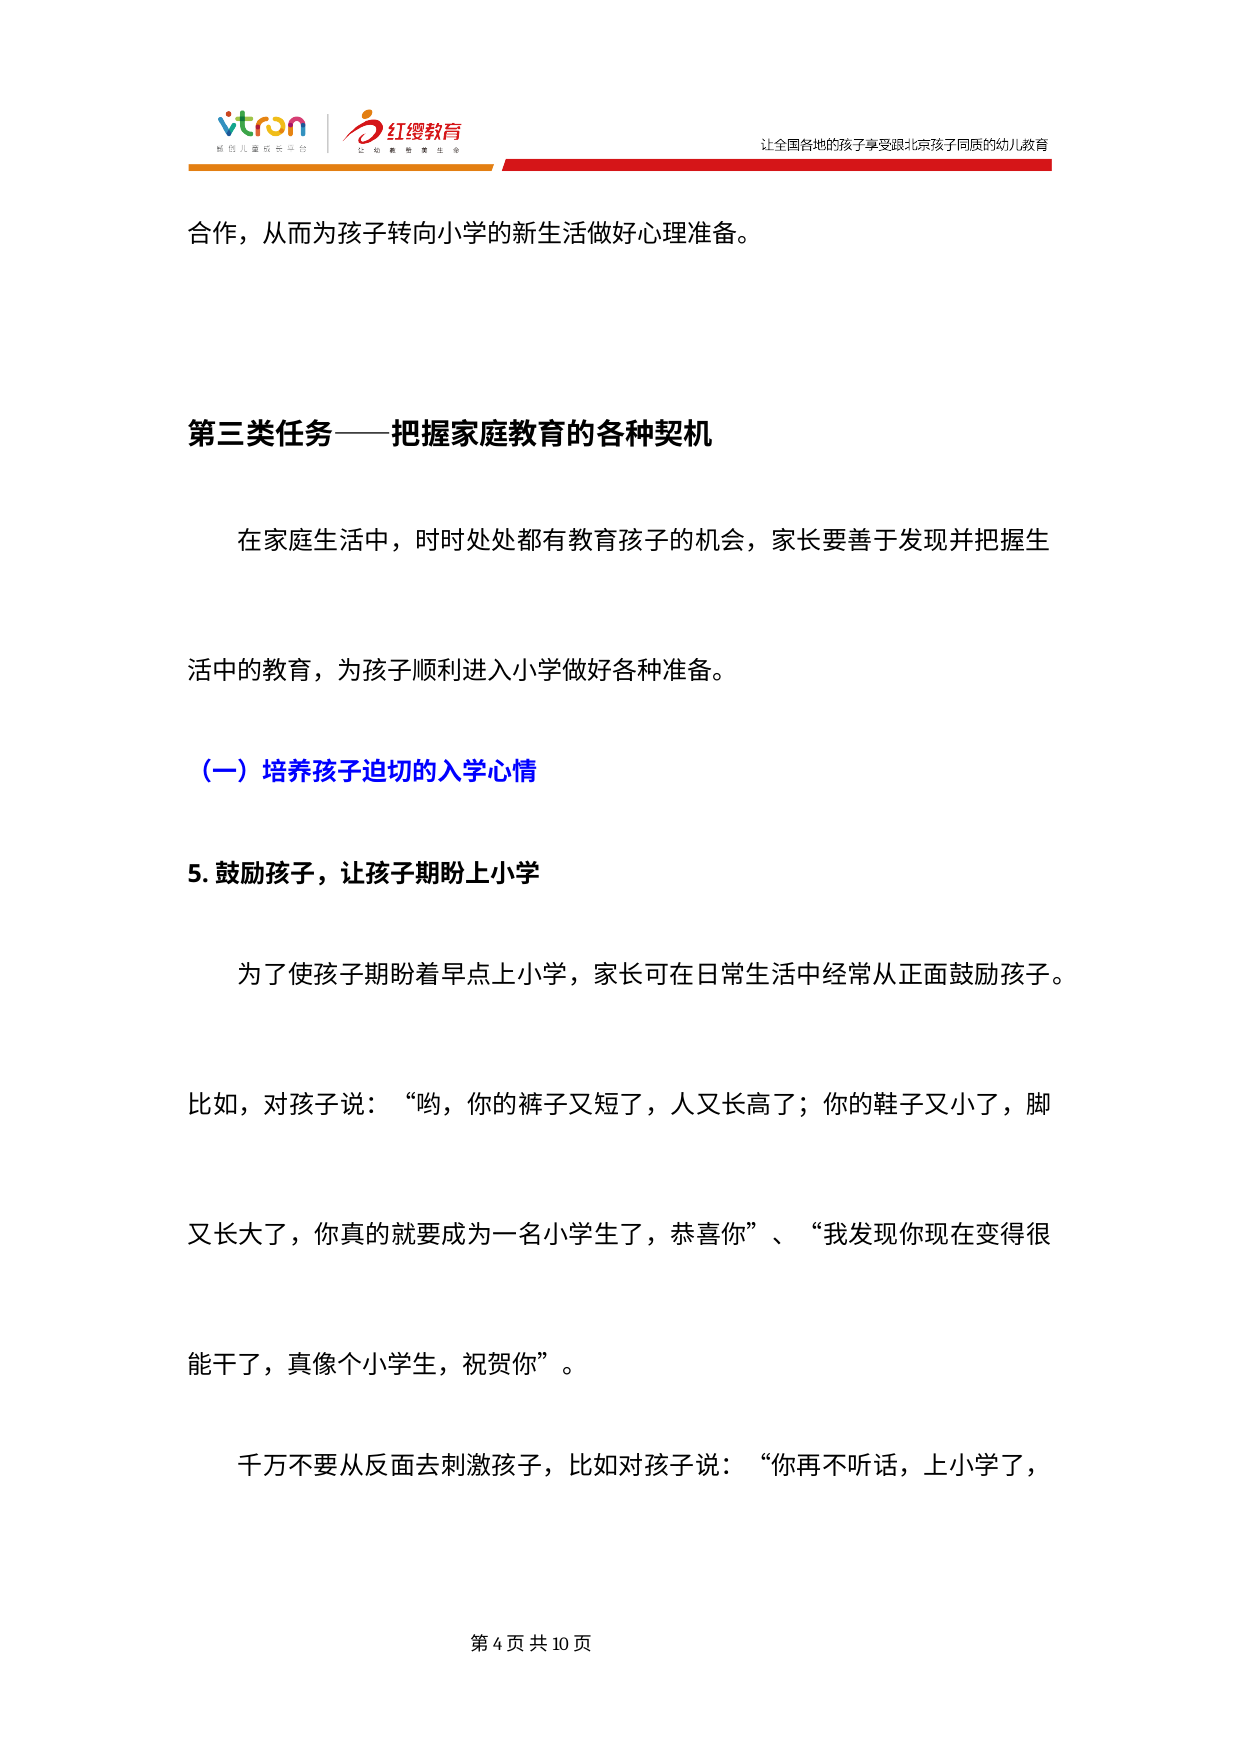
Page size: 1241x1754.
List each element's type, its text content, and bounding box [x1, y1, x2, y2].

text 第三类任务——把握家庭教育的各种契机 [187, 399, 1053, 464]
picture [188, 88, 1052, 189]
text 千万不要从反面去刺激孩子，比如对孩子说：“你再不听话，上小学了，就会有老师整治你。”这样会使孩子害怕上小学，不愿意上小学。 [187, 1431, 1053, 1496]
list 鼓励孩子，让孩子期盼上小学 [187, 839, 1053, 904]
text 为了使孩子期盼着早点上小学，家长可在日常生活中经常从正面鼓励孩子。比如，对孩子说：“哟，你的裤子又短了，人又长高了；你的鞋子又小了，脚又长大了，你真的就要成为一名小学生了，恭喜你”、“我发现你现在变得很能干了，真像个小学生，祝贺你”。 [187, 940, 1053, 1395]
list 培养孩子迫切的入学心情 [187, 737, 1053, 802]
text 在家庭生活中，时时处处都有教育孩子的机会，家长要善于发现并把握生活中的教育，为孩子顺利进入小学做好各种准备。 [187, 506, 1053, 701]
